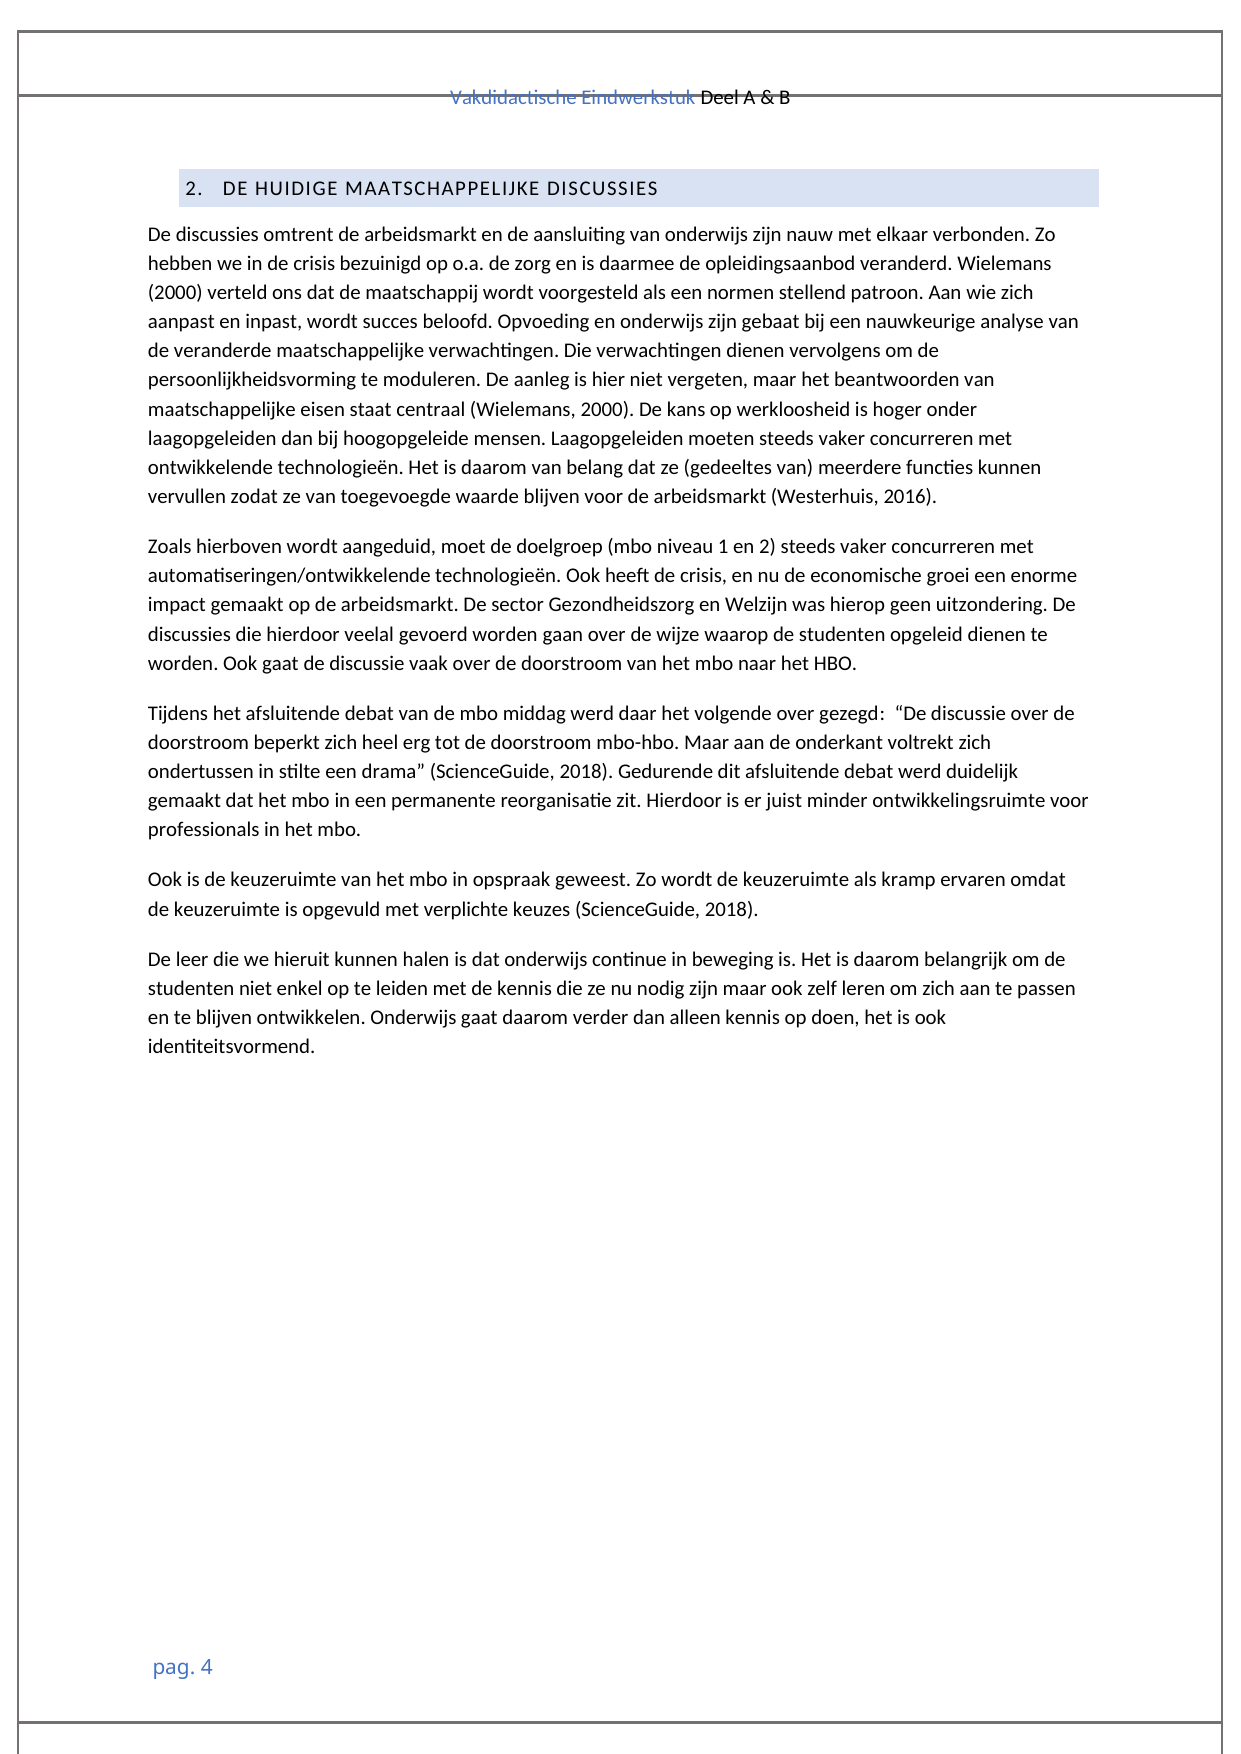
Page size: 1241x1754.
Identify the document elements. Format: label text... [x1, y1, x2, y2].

subtitle De huidige maatschappelijke discussies [185, 175, 1093, 200]
text Tijdens het afsluitende debat van de mbo middag werd daar het volgende over gezegd: “De discussie over de doorstroom beperkt zich heel erg tot de doorstroom mbo-hbo. Maar aan de onderkant voltrekt zich ondertussen in stilte een drama” (ScienceGuide, 2018). Gedurende dit afsluitende debat werd duidelijk gemaakt dat het mbo in een permanente reorganisatie zit. Hierdoor is er juist minder ontwikkelingsruimte voor professionals in het mbo. [148, 700, 1093, 842]
text De discussies omtrent de arbeidsmarkt en de aansluiting van onderwijs zijn nauw met elkaar verbonden. Zo hebben we in de crisis bezuinigd op o.a. de zorg en is daarmee de opleidingsaanbod veranderd. Wielemans (2000) verteld ons dat de maatschappij wordt voorgesteld als een normen stellend patroon. Aan wie zich aanpast en inpast, wordt succes beloofd. Opvoeding en onderwijs zijn gebaat bij een nauwkeurige analyse van de veranderde maatschappelijke verwachtingen. Die verwachtingen dienen vervolgens om de persoonlijkheidsvorming te moduleren. De aanleg is hier niet vergeten, maar het beantwoorden van maatschappelijke eisen staat centraal (Wielemans, 2000). De kans op werkloosheid is hoger onder laagopgeleiden dan bij hoogopgeleide mensen. Laagopgeleiden moeten steeds vaker concurreren met ontwikkelende technologieën. Het is daarom van belang dat ze (gedeeltes van) meerdere functies kunnen vervullen zodat ze van toegevoegde waarde blijven voor de arbeidsmarkt (Westerhuis, 2016). [148, 221, 1093, 509]
text De leer die we hieruit kunnen halen is dat onderwijs continue in beweging is. Het is daarom belangrijk om de studenten niet enkel op te leiden met de kennis die ze nu nodig zijn maar ook zelf leren om zich aan te passen en te blijven ontwikkelen. Onderwijs gaat daarom verder dan alleen kennis op doen, het is ook identiteitsvormend. [148, 946, 1093, 1059]
text Ook is de keuzeruimte van het mbo in opspraak geweest. Zo wordt de keuzeruimte als kramp ervaren omdat de keuzeruimte is opgevuld met verplichte keuzes (ScienceGuide, 2018). [148, 867, 1093, 921]
text Zoals hierboven wordt aangeduid, moet de doelgroep (mbo niveau 1 en 2) steeds vaker concurreren met automatiseringen/ontwikkelende technologieën. Ook heeft de crisis, en nu de economische groei een enorme impact gemaakt op de arbeidsmarkt. De sector Gezondheidszorg en Welzijn was hierop geen uitzondering. De discussies die hierdoor veelal gevoerd worden gaan over de wijze waarop de studenten opgeleid dienen te worden. Ook gaat de discussie vaak over de doorstroom van het mbo naar het HBO. [148, 533, 1093, 675]
